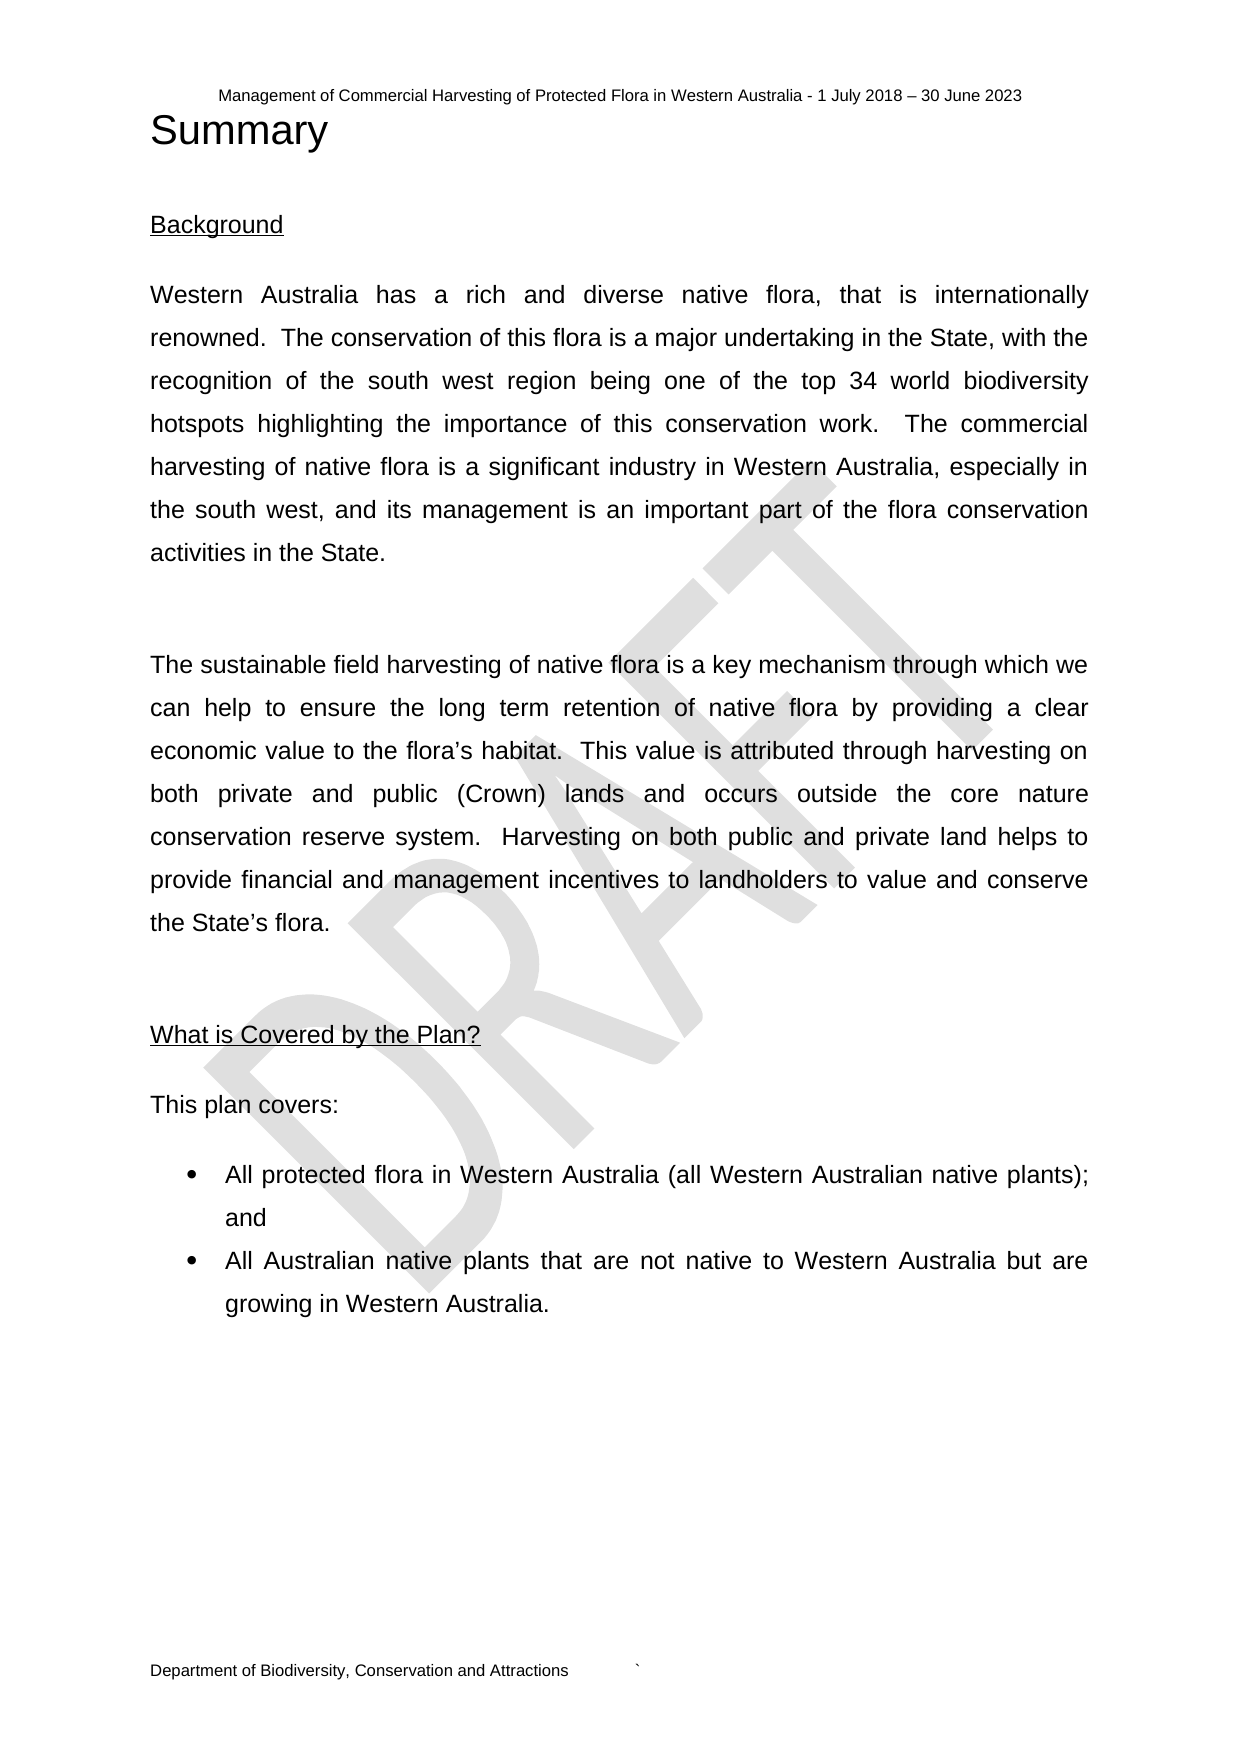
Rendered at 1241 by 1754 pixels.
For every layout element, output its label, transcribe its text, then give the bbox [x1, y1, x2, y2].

text The sustainable field harvesting of native flora is a key mechanism through which we can help to ensure the long term retention of native flora by providing a clear economic value to the flora’s habitat. This value is attributed through harvesting on both private and public (Crown) lands and occurs outside the core nature conservation reserve system. Harvesting on both public and private land helps to provide financial and management incentives to landholders to value and conserve the State’s flora. [150, 649, 1090, 937]
text This plan covers: [150, 1089, 1090, 1118]
text Western Australia has a rich and diverse native flora, that is internationally renowned. The conservation of this flora is a major undertaking in the State, with the recognition of the south west region being one of the top 34 world biodiversity hotspots highlighting the importance of this conservation work. The commercial harvesting of native flora is a significant industry in , especially in the south west, and its management is an important part of the flora conservation activities in the State. [150, 279, 1090, 567]
list All Australian native plants that are not native to Western Australia but are growing in Western Australia. [187, 1246, 1090, 1318]
subtitle Summary [150, 105, 1090, 153]
text What is Covered by the Plan? [150, 1019, 1090, 1048]
list All protected flora in (all Western Australian native plants); and [187, 1159, 1090, 1232]
text Background [150, 209, 1090, 238]
